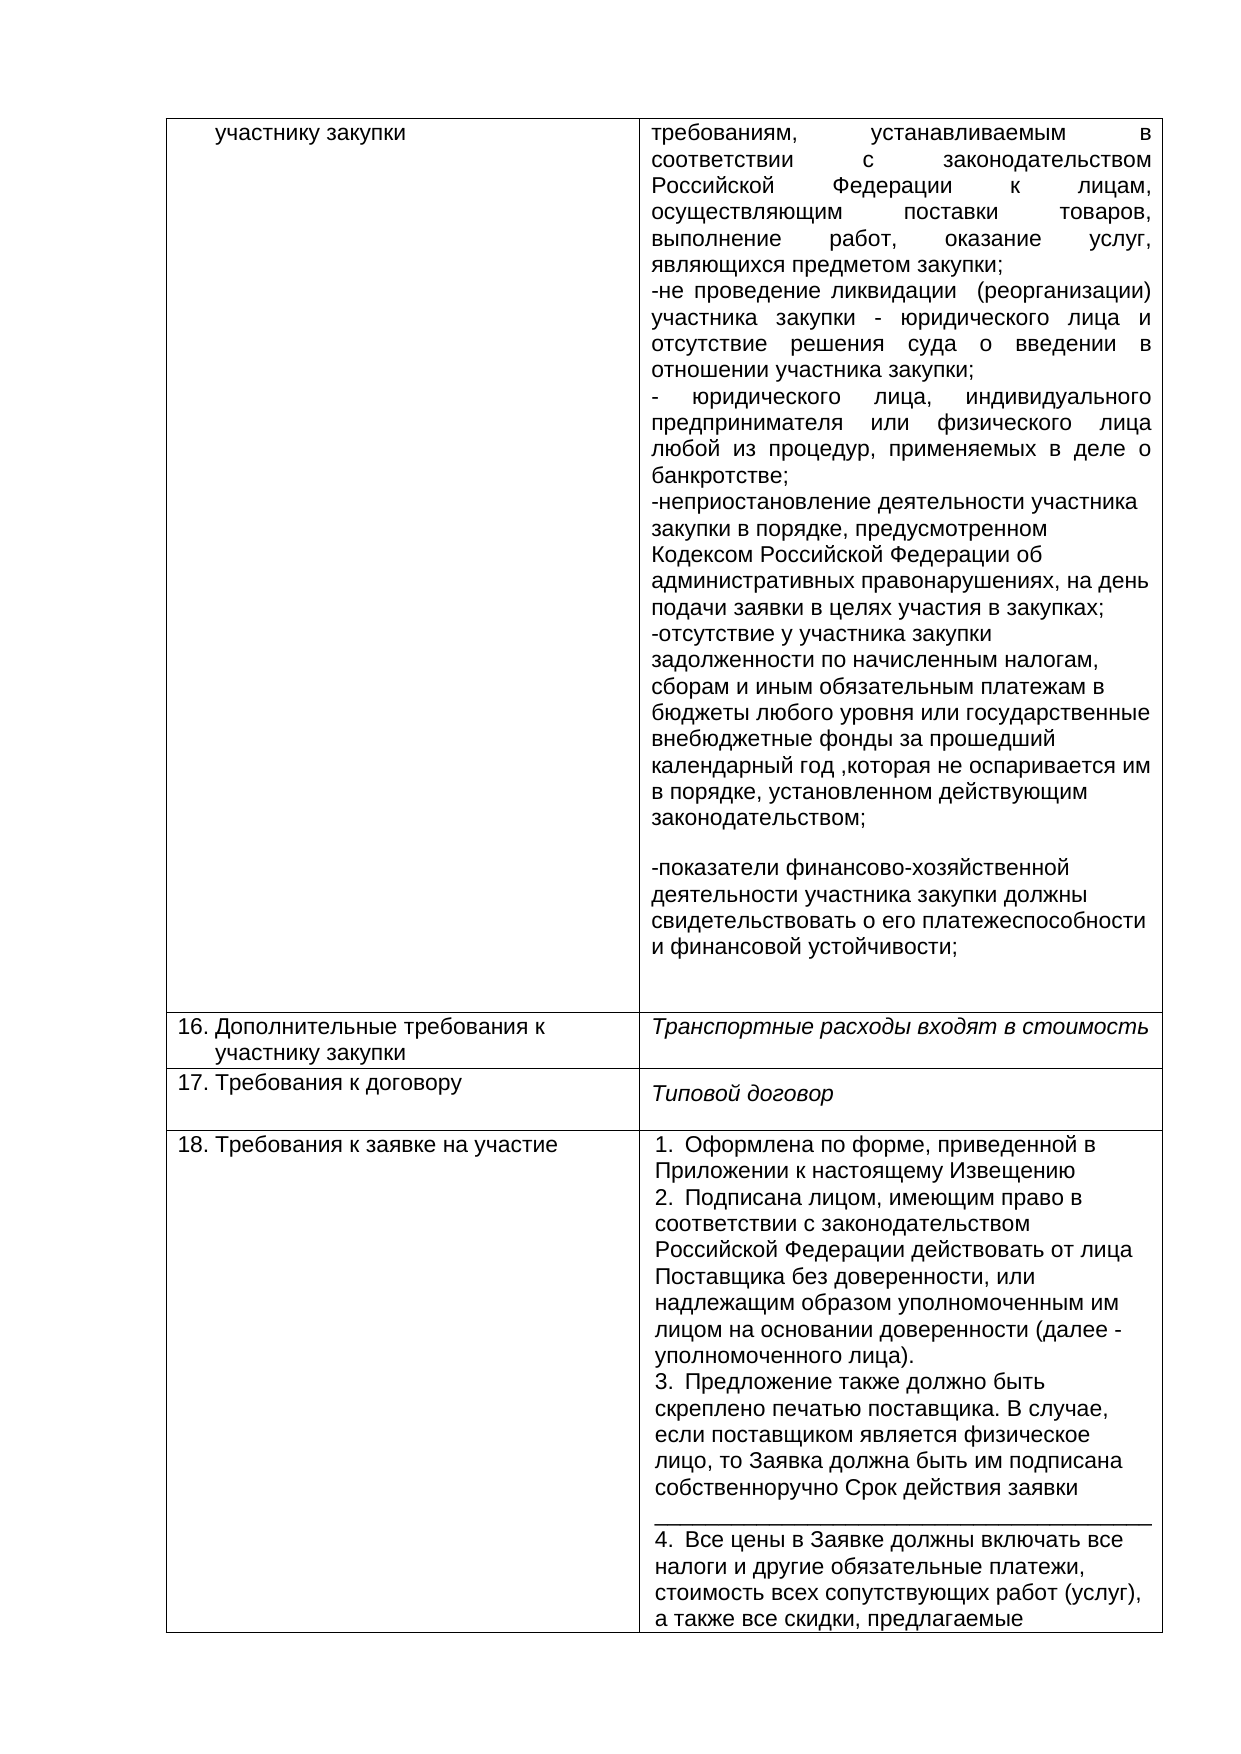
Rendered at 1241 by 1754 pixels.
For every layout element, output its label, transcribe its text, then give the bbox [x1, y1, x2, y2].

table_cell Требования к договору [167, 1069, 639, 1130]
table_cell Дополнительные требования к участнику закупки [167, 1013, 639, 1068]
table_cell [640, 1131, 1162, 1632]
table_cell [167, 119, 639, 1012]
table_cell Транспортные расходы входят в стоимость [640, 1013, 1162, 1068]
table_cell Типовой договор [640, 1069, 1162, 1130]
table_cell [167, 1131, 639, 1632]
